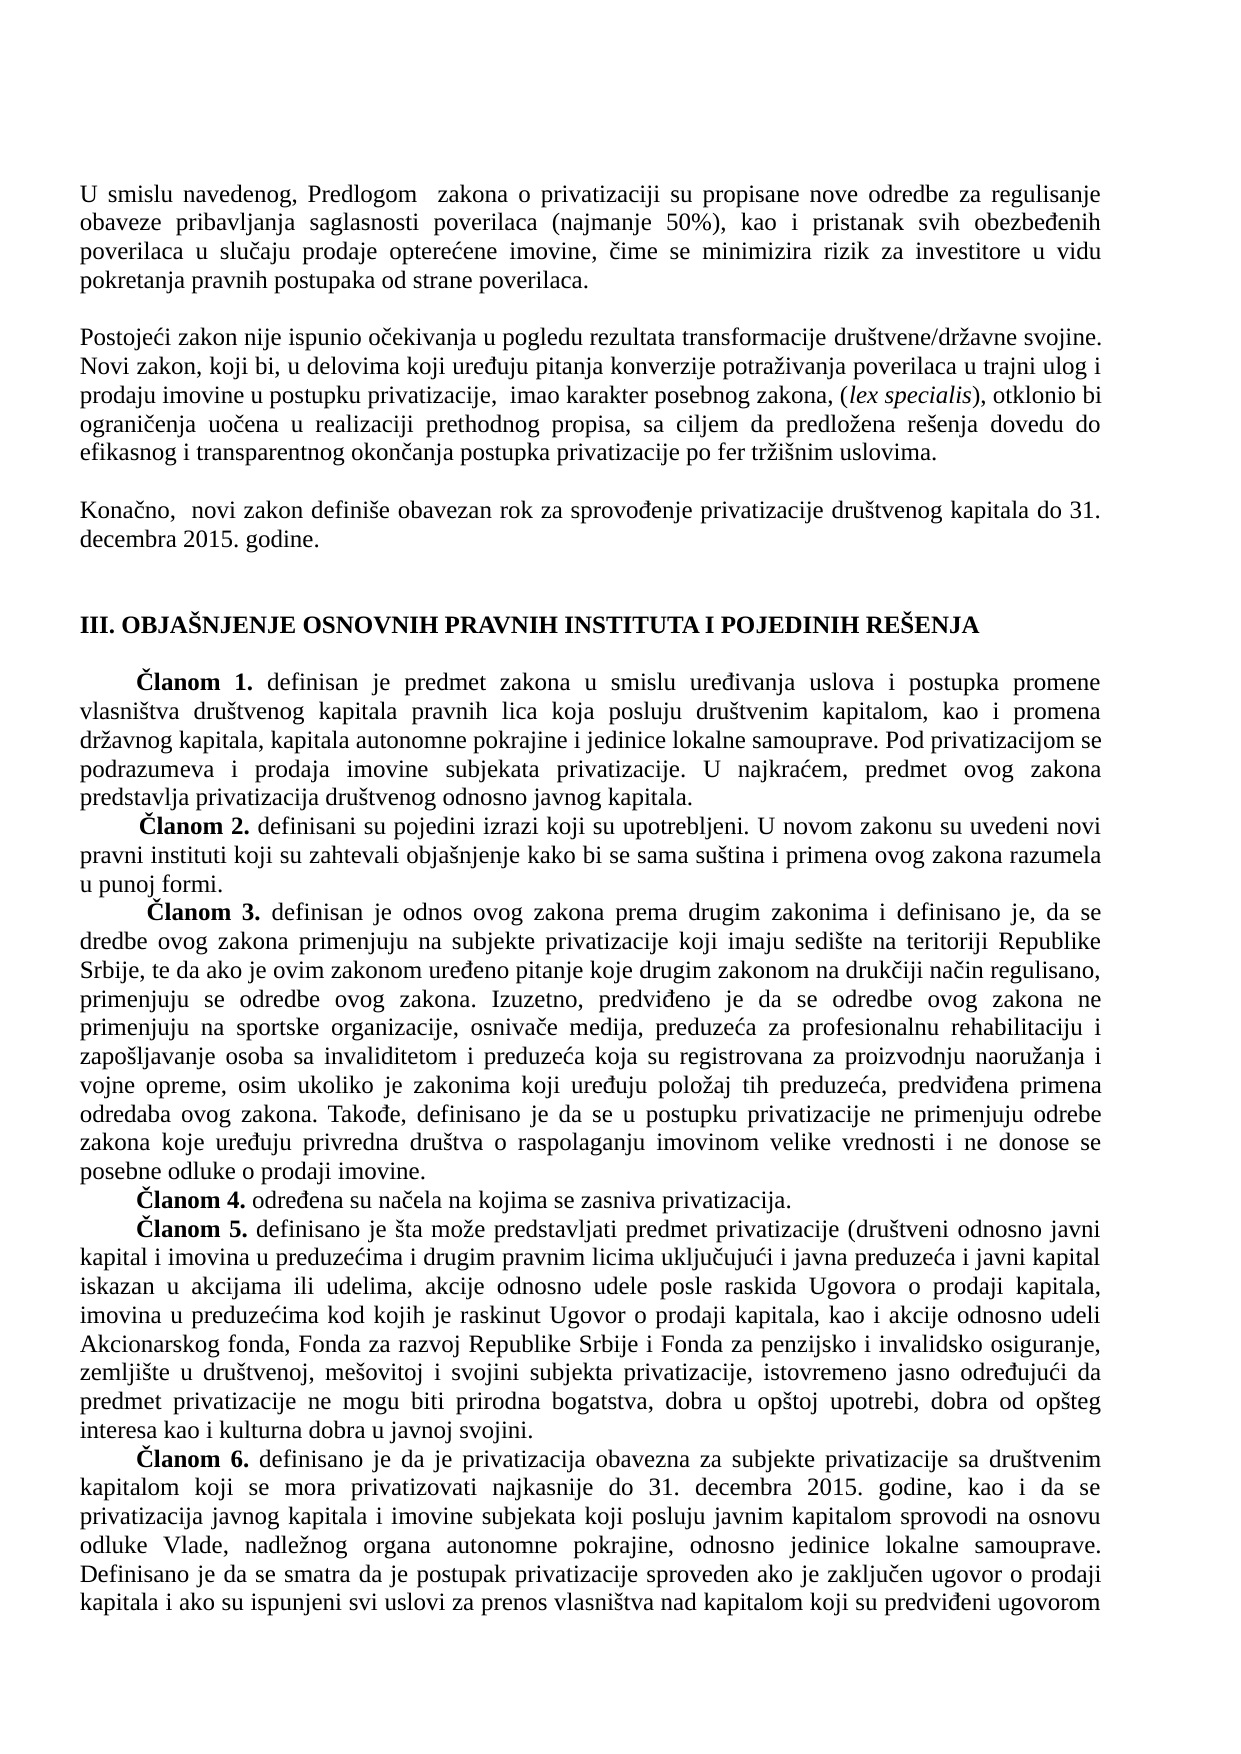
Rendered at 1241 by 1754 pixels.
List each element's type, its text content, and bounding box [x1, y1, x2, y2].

text Članom 3. definisan je odnos ovog zakona prema drugim zakonima i definisano je, da se dredbe ovog zakona primenjuju na subjekte privatizacije koji imaju sedište na teritoriji Republike Srbije, te da ako je ovim zakonom uređeno pitanje koje drugim zakonom na drukčiji način regulisano, primenjuju se odredbe ovog zakona. Izuzetno, predviđeno je da se odredbe ovog zakona ne primenjuju na sportske organizacije, osnivače medija, preduzeća za profesionalnu rehabilitaciju i zapošljavanje osoba sa invaliditetom i preduzeća koja su registrovana za proizvodnju naoružanja i vojne opreme, osim ukoliko je zakonima koji uređuju položaj tih preduzeća, predviđena primena odredaba ovog zakona. Takođe, definisano je da se u postupku privatizacije ne primenjuju odrebe zakona koje uređuju privredna društva o raspolaganju imovinom velike vrednosti i ne donose se posebne odluke o prodaji imovine. [79, 897, 1102, 1185]
text Postojeći zakon nije ispunio očekivanja u pogledu rezultata transformacije društvene/državne svojine. Novi zakon, koji bi, u delovima koji uređuju pitanja konverzije potraživanja poverilaca u trajni ulog i prodaju imovine u postupku privatizacije, imao karakter posebnog zakona, (lex specialis), otklonio bi ograničenja uočena u realizaciji prethodnog propisa, sa ciljem da predložena rešenja dovedu do efikasnog i transparentnog okončanja postupka privatizacije po fer tržišnim uslovima. [79, 322, 1102, 466]
text U smislu navedenog, Predlogom zakona o privatizaciji su propisane nove odredbe za regulisanje obaveze pribavljanja saglasnosti poverilaca (najmanje 50%), kao i pristanak svih obezbeđenih poverilaca u slučaju prodaje opterećene imovine, čime se minimizira rizik za investitore u vidu pokretanja pravnih postupaka od strane poverilaca. [79, 179, 1102, 294]
text Članom 5. definisano je šta može predstavljati predmet privatizacije (društveni odnosno javni kapital i imovina u preduzećima i drugim pravnim licima uključujući i javna preduzeća i javni kapital iskazan u akcijama ili udelima, akcije odnosno udele posle raskida Ugovora o prodaji kapitala, imovina u preduzećima kod kojih je raskinut Ugovor o prodaji kapitala, kao i akcije odnosno udeli Akcionarskog fonda, Fonda za razvoj Republike Srbije i Fonda za penzijsko i invalidsko osiguranje, zemljište u društvenoj, mešovitoj i svojini subjekta privatizacije, istovremeno jasno određujući da predmet privatizacije ne mogu biti prirodna bogatstva, dobra u opštoj upotrebi, dobra od opšteg interesa kao i kulturna dobra u javnoj svojini. [79, 1214, 1102, 1444]
text Članom 2. definisani su pojedini izrazi koji su upotrebljeni. U novom zakonu su uvedeni novi pravni instituti koji su zahtevali objašnjenje kako bi se sama suština i primena ovog zakona razumela u punoj formi. [79, 811, 1102, 897]
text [79, 1444, 1102, 1616]
text Članom 1. definisan je predmet zakona u smislu uređivanja uslova i postupka promene vlasništva društvenog kapitala pravnih lica koja posluju društvenim kapitalom, kao i promena državnog kapitala, kapitala autonomne pokrajine i jedinice lokalne samouprave. Pod privatizacijom se podrazumeva i prodaja imovine subjekata privatizacije. U najkraćem, predmet ovog zakona predstavlja privatizacija društvenog odnosno javnog kapitala. [79, 667, 1102, 811]
text Članom 4. određena su načela na kojima se zasniva privatizacija. [79, 1185, 1102, 1214]
text Konačno, novi zakon definiše obavezan rok za sprovođenje privatizacije društvenog kapitala do 31. decembra 2015. godine. [79, 495, 1102, 552]
text III. OBJAŠNJENJE OSNOVNIH PRAVNIH INSTITUTA I POJEDINIH REŠENJA [79, 610, 1102, 639]
